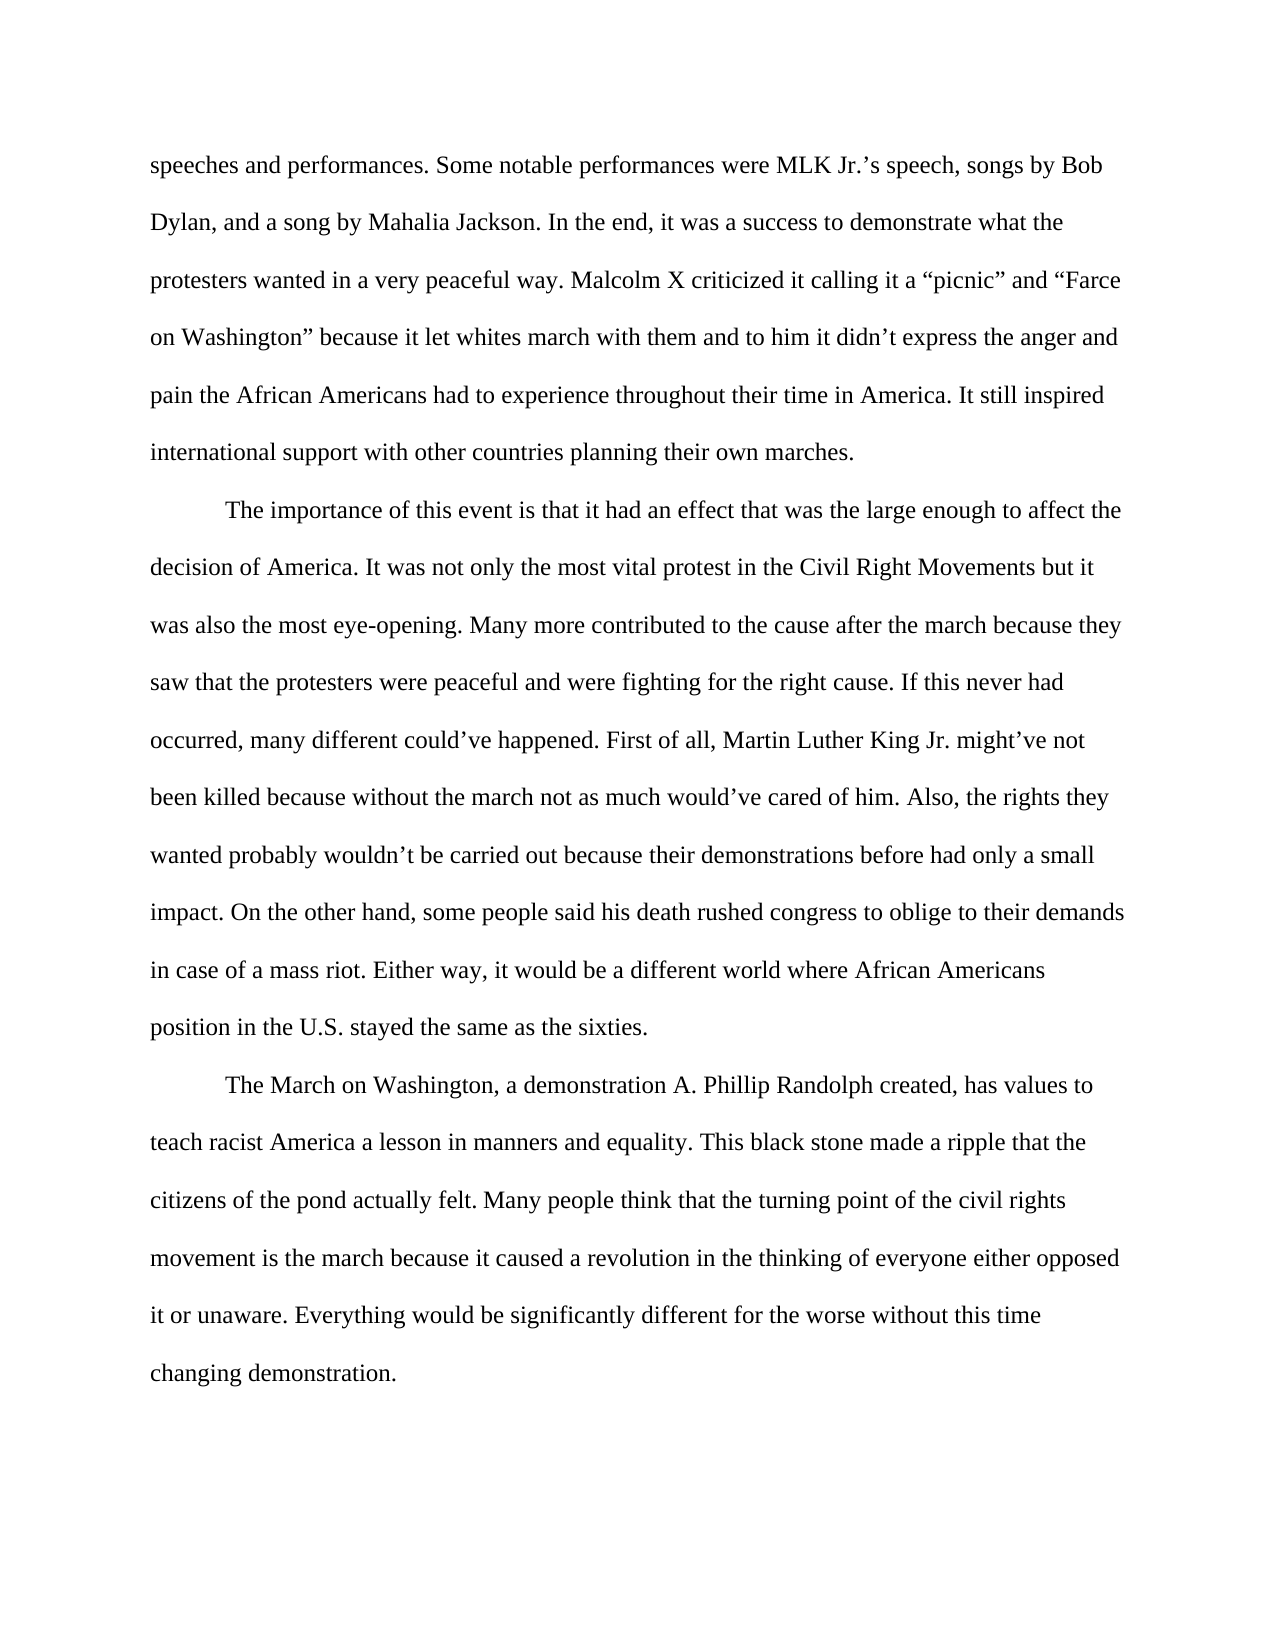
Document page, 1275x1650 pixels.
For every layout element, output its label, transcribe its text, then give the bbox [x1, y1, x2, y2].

text The March on Washington, a demonstration A. Phillip Randolph created, has values to teach racist America a lesson in manners and equality. This black stone made a ripple that the citizens of the pond actually felt. Many people think that the turning point of the civil rights movement is the march because it caused a revolution in the thinking of everyone either opposed it or unaware. Everything would be significantly different for the worse without this time changing demonstration. [150, 1070, 1125, 1387]
text The importance of this event is that it had an effect that was the large enough to affect the decision of America. It was not only the most vital protest in the Civil Right Movements but it was also the most eye-opening. Many more contributed to the cause after the march because they saw that the protesters were peaceful and were fighting for the right cause. If this never had occurred, many different could’ve happened. First of all, Martin Luther King Jr. might’ve not been killed because without the march not as much would’ve cared of him. Also, the rights they wanted probably wouldn’t be carried out because their demonstrations before had only a small impact. On the other hand, some people said his death rushed congress to oblige to their demands in case of a mass riot. Either way, it would be a different world where African Americans position in the U.S. stayed the same as the sixties. [150, 495, 1125, 1041]
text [150, 150, 1125, 466]
